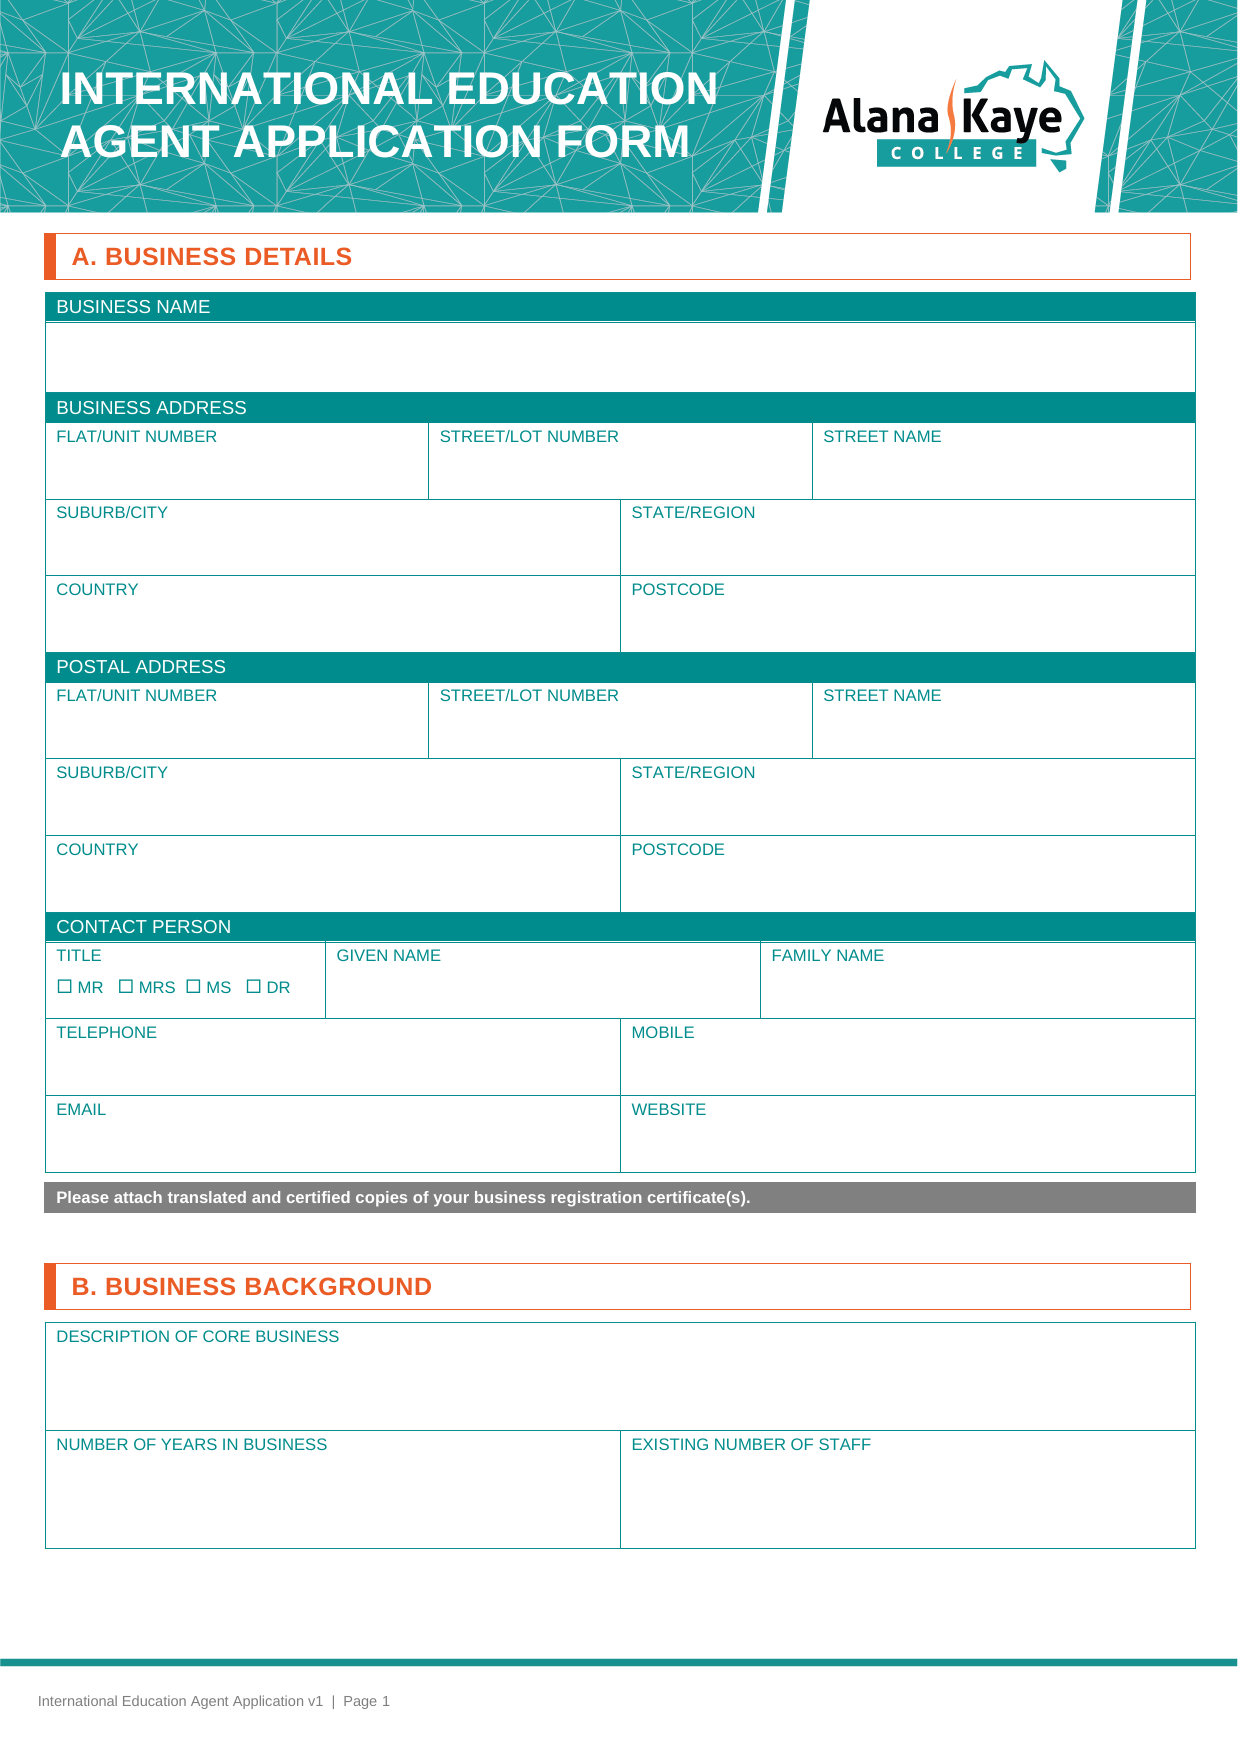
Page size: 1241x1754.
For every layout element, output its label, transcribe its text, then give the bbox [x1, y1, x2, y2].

table_cell TITLE MR MRS MS DR [46, 943, 325, 1018]
table_cell COUNTRY [46, 836, 620, 912]
table_cell COUNTRY [46, 576, 620, 652]
table_cell EXISTING NUMBER OF STAFF [621, 1431, 1195, 1548]
picture [0, 0, 1238, 1749]
table_cell GIVEN NAME [326, 943, 760, 1018]
table_cell POSTAL ADDRESS [46, 653, 1195, 682]
table_cell POSTCODE [621, 836, 1195, 912]
table_cell BUSINESS ADDRESS [46, 393, 1195, 422]
table_cell STREET NAME [813, 423, 1195, 498]
table_header BUSINESS NAME [46, 293, 1195, 321]
table_cell FLAT/UNIT NUMBER [46, 423, 428, 498]
table_cell EMAIL [46, 1096, 620, 1172]
table_cell [46, 323, 1195, 392]
table_cell CONTACT PERSON [46, 913, 1195, 941]
title A. BUSINESS DETAILS [56, 234, 1190, 279]
table_cell SUBURB/CITY [46, 759, 620, 835]
table_cell NUMBER OF YEARS IN BUSINESS [46, 1431, 620, 1548]
table_cell STATE/REGION [621, 500, 1195, 575]
title B. BUSINESS BACKGROUND [56, 1264, 1190, 1309]
table_cell FLAT/UNIT NUMBER [46, 683, 428, 758]
table_cell MOBILE [621, 1019, 1195, 1095]
table_cell STREET NAME [813, 683, 1195, 758]
table_cell SUBURB/CITY [46, 500, 620, 575]
table_cell STREET/LOT NUMBER [429, 683, 812, 758]
table_cell TELEPHONE [46, 1019, 620, 1095]
table_cell FAMILY NAME [761, 943, 1195, 1018]
table_cell STATE/REGION [621, 759, 1195, 835]
table_cell WEBSITE [621, 1096, 1195, 1172]
table_cell POSTCODE [621, 576, 1195, 652]
table_cell STREET/LOT NUMBER [429, 423, 812, 498]
table_header Please attach translated and certified copies of your business registration certificate(s). [46, 1183, 1195, 1211]
table_header DESCRIPTION OF CORE BUSINESS [46, 1323, 1195, 1430]
